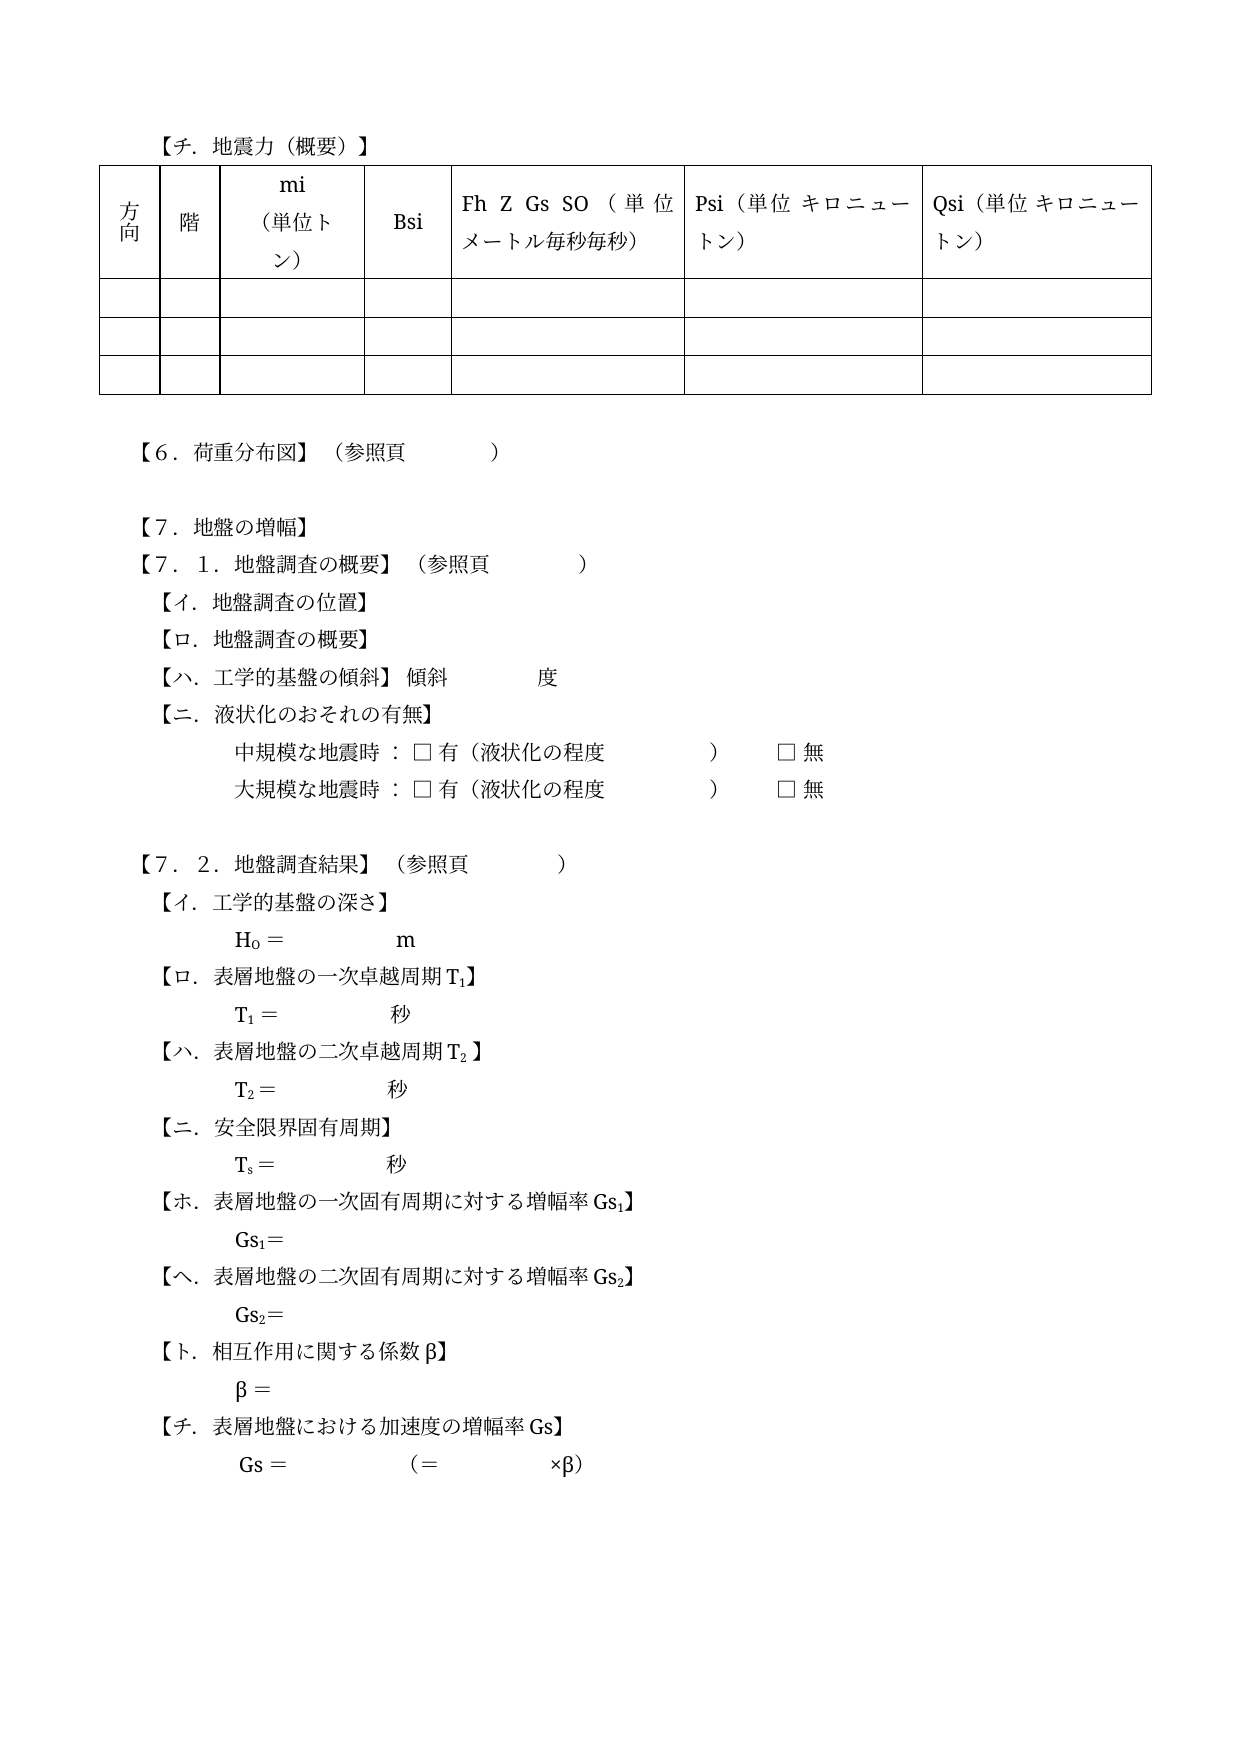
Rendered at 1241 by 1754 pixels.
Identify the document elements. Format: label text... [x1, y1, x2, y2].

text 【７．地盤の増幅】 [89, 507, 1152, 545]
table_header 方向 [100, 166, 159, 278]
table_header 階 [161, 166, 219, 278]
table_header Bsi [365, 166, 451, 278]
table_cell [452, 318, 684, 355]
text HO ＝ m [89, 920, 1152, 957]
table_cell [161, 318, 219, 355]
text 【ハ．工学的基盤の傾斜】 傾斜 度 [89, 657, 1152, 695]
table_cell [221, 279, 364, 317]
text 【ニ．安全限界固有周期】 [89, 1107, 1152, 1145]
table_cell [100, 279, 159, 317]
text 【ニ．液状化のおそれの有無】 [89, 695, 1152, 732]
text Ts ＝ 秒 [89, 1145, 1152, 1182]
table_header Qsi（単位 キロニュートン） [923, 166, 1151, 278]
table_cell [161, 279, 219, 317]
table_cell [365, 356, 451, 394]
table_cell [452, 356, 684, 394]
table_header mi （単位トン） [221, 166, 364, 278]
text 大規模な地震時 ： □ 有（液状化の程度 ） □ 無 [89, 770, 1152, 807]
table_header Psi（単位 キロニュートン） [685, 166, 922, 278]
text Gs1＝ [89, 1220, 1152, 1257]
text 【ホ．表層地盤の一次固有周期に対する増幅率Gs1】 [89, 1182, 1152, 1220]
text 【イ．地盤調査の位置】 [89, 582, 1152, 620]
text 【ハ．表層地盤の二次卓越周期T2 】 [89, 1032, 1152, 1070]
text T2 ＝ 秒 [89, 1070, 1152, 1107]
table_cell [923, 318, 1151, 355]
text 【ト．相互作用に関する係数β】 [89, 1332, 1152, 1370]
table_header Fh Z Gs SO（単位 メートル毎秒毎秒） [452, 166, 684, 278]
text 【ロ．地盤調査の概要】 [89, 620, 1152, 657]
text 【７．１．地盤調査の概要】 （参照頁 ） [89, 545, 1152, 582]
text T1 ＝ 秒 [89, 995, 1152, 1032]
table_cell [923, 279, 1151, 317]
table_cell [685, 279, 922, 317]
table_cell [452, 279, 684, 317]
table_cell [685, 318, 922, 355]
table_cell [221, 356, 364, 394]
text Gs2＝ [89, 1295, 1152, 1332]
table_cell [100, 356, 159, 394]
table_cell [161, 356, 219, 394]
table_cell [685, 356, 922, 394]
text 【７．２．地盤調査結果】 （参照頁 ） [89, 845, 1152, 882]
table_cell [365, 318, 451, 355]
text 中規模な地震時 ： □ 有（液状化の程度 ） □ 無 [89, 732, 1152, 770]
table_cell [221, 318, 364, 355]
text 【ヘ．表層地盤の二次固有周期に対する増幅率Gs2】 [89, 1257, 1152, 1295]
table_cell [365, 279, 451, 317]
text 【ロ．表層地盤の一次卓越周期T1】 [89, 957, 1152, 995]
text 【６．荷重分布図】 （参照頁 ） [89, 432, 1152, 470]
text 【チ．地震力（概要）】 [89, 127, 1152, 164]
table_cell [923, 356, 1151, 394]
text β ＝ [89, 1370, 1152, 1407]
text 【イ．工学的基盤の深さ】 [89, 882, 1152, 920]
text Gs ＝ （＝ ×β） [176, 1445, 1152, 1482]
text 【チ．表層地盤における加速度の増幅率Gs】 [89, 1407, 1152, 1445]
table_cell [100, 318, 159, 355]
